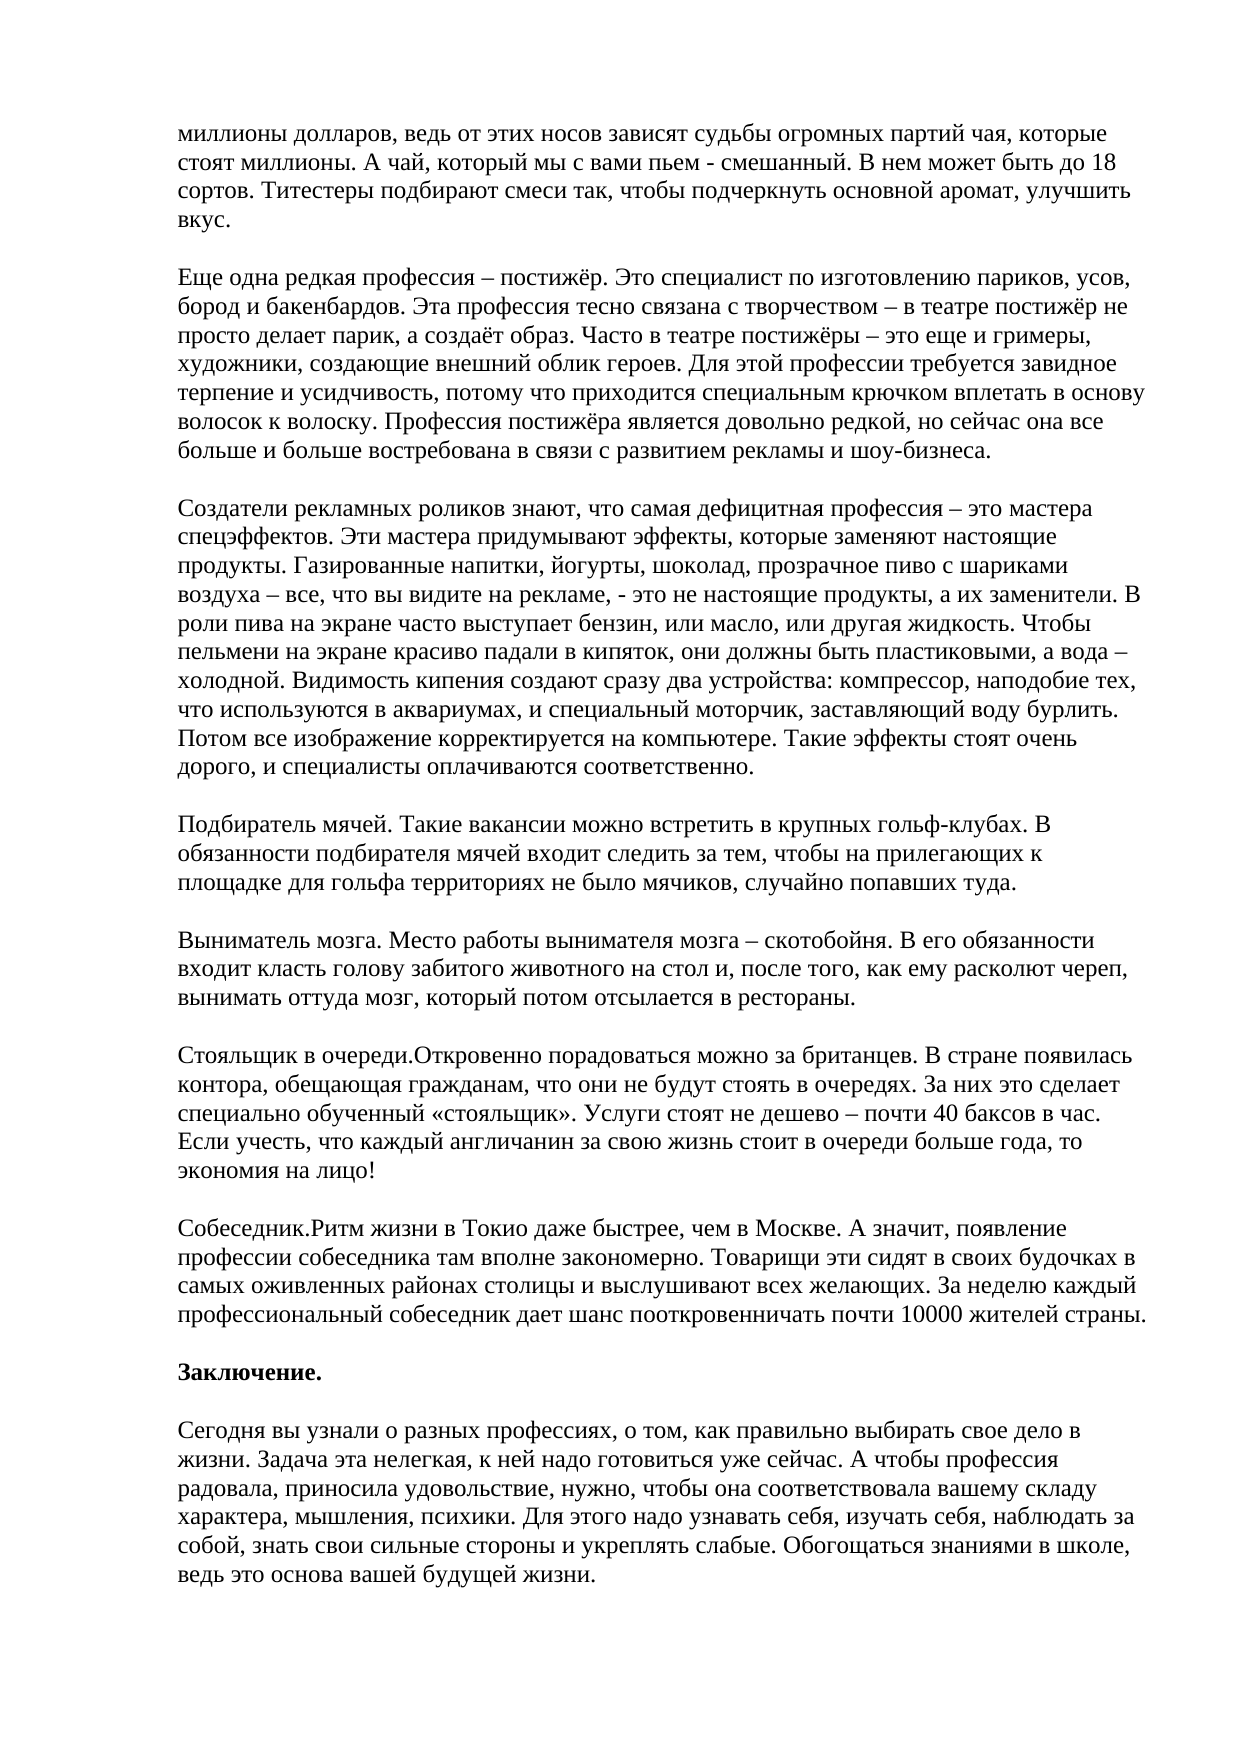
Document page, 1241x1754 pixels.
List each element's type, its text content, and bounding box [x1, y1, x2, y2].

text Выниматель мозга. Место работы вынимателя мозга – скотобойня. В его обязанности входит класть голову забитого животного на стол и, после того, как ему расколют череп, вынимать оттуда мозг, который потом отсылается в рестораны. [177, 925, 1152, 1011]
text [177, 118, 1152, 233]
text Сегодня вы узнали о разных профессиях, о том, как правильно выбирать свое дело в жизни. Задача эта нелегкая, к ней надо готовиться уже сейчас. А чтобы профессия радовала, приносила удовольствие, нужно, чтобы она соответствовала вашему складу характера, мышления, психики. Для этого надо узнавать себя, изучать себя, наблюдать за собой, знать свои сильные стороны и укреплять слабые. Обогощаться знаниями в школе, ведь это основа вашей будущей жизни. [177, 1415, 1152, 1588]
text Создатели рекламных роликов знают, что самая дефицитная профессия – это мастера спецэффектов. Эти мастера придумывают эффекты, которые заменяют настоящие продукты. Газированные напитки, йогурты, шоколад, прозрачное пиво с шариками воздуха – все, что вы видите на рекламе, - это не настоящие продукты, а их заменители. В роли пива на экране часто выступает бензин, или масло, или другая жидкость. Чтобы пельмени на экране красиво падали в кипяток, они должны быть пластиковыми, а вода – холодной. Видимость кипения создают сразу два устройства: компрессор, наподобие тех, что используются в аквариумах, и специальный моторчик, заставляющий воду бурлить. Потом все изображение корректируется на компьютере. Такие эффекты стоят очень дорого, и специалисты оплачиваются соответственно. [177, 493, 1152, 780]
text Заключение. [177, 1357, 1152, 1386]
text Стояльщик в очереди.Откровенно порадоваться можно за британцев. В стране появилась контора, обещающая гражданам, что они не будут стоять в очередях. За них это сделает специально обученный «стояльщик». Услуги стоят не дешево – почти 40 баксов в час. Если учесть, что каждый англичанин за свою жизнь стоит в очереди больше года, то экономия на лицо! [177, 1040, 1152, 1184]
text Еще одна редкая профессия – постижёр. Это специалист по изготовлению париков, усов, бород и бакенбардов. Эта профессия тесно связана с творчеством – в театре постижёр не просто делает парик, а создаёт образ. Часто в театре постижёры – это еще и гримеры, художники, создающие внешний облик героев. Для этой профессии требуется завидное терпение и усидчивость, потому что приходится специальным крючком вплетать в основу волосок к волоску. Профессия постижёра является довольно редкой, но сейчас она все больше и больше востребована в связи с развитием рекламы и шоу-бизнеса. [177, 262, 1152, 463]
text Подбиратель мячей. Такие вакансии можно встретить в крупных гольф-клубах. В обязанности подбирателя мячей входит следить за тем, чтобы на прилегающих к площадке для гольфа территориях не было мячиков, случайно попавших туда. [177, 809, 1152, 896]
text Собеседник.Ритм жизни в Токио даже быстрее, чем в Москве. А значит, появление профессии собеседника там вполне закономерно. Товарищи эти сидят в своих будочках в самых оживленных районах столицы и выслушивают всех желающих. За неделю каждый профессиональный собеседник дает шанс пооткровенничать почти 10000 жителей страны. [177, 1213, 1152, 1328]
